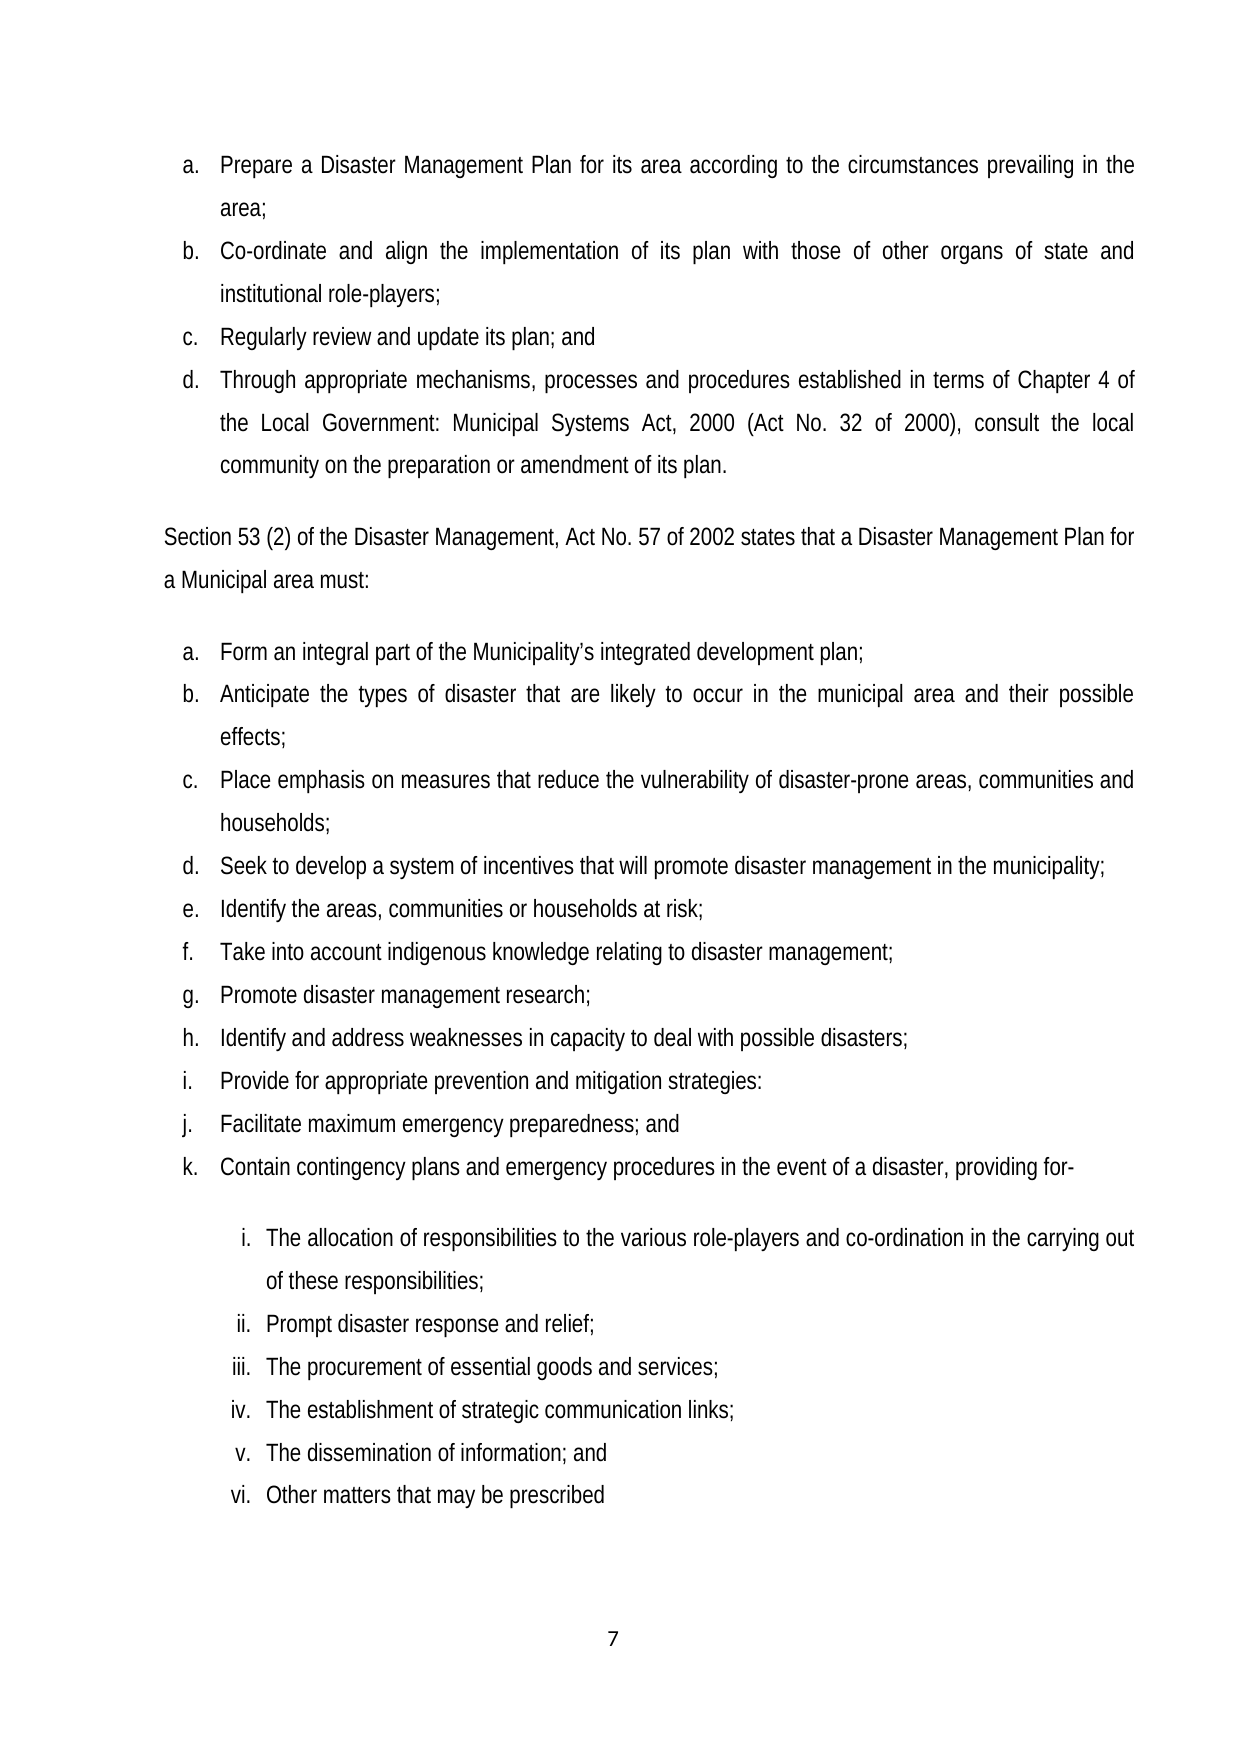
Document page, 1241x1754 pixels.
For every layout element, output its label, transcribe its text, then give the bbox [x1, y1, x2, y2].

list Provide for appropriate prevention and mitigation strategies: [182, 1066, 1137, 1094]
list Prepare a Disaster Management Plan for its area according to the circumstances prevailing in the area; [182, 150, 1137, 222]
list The dissemination of information; and [251, 1438, 1137, 1466]
text Section 53 (2) of the Disaster Management, Act No. 57 of 2002 states that a Disaster Management Plan for a Municipal area must: [164, 522, 1137, 593]
list Through appropriate mechanisms, processes and procedures established in terms of Chapter 4 of the Local Government: Municipal Systems Act, 2000 (Act No. 32 of 2000), consult the local community on the preparation or amendment of its plan. [182, 364, 1137, 479]
list Identify and address weaknesses in capacity to deal with possible disasters; [182, 1023, 1137, 1051]
list Other matters that may be prescribed [251, 1481, 1137, 1509]
list Identify the areas, communities or households at risk; [182, 894, 1137, 923]
list Regularly review and update its plan; and [182, 322, 1137, 350]
list Co-ordinate and align the implementation of its plan with those of other organs of state and institutional role-players; [182, 236, 1137, 307]
list Contain contingency plans and emergency procedures in the event of a disaster, providing for- [182, 1151, 1137, 1180]
list Take into account indigenous knowledge relating to disaster management; [182, 937, 1137, 966]
list Place emphasis on measures that reduce the vulnerability of disaster-prone areas, communities and households; [182, 765, 1137, 837]
list Anticipate the types of disaster that are likely to occur in the municipal area and their possible effects; [182, 679, 1137, 751]
list Form an integral part of the Municipality’s integrated development plan; [182, 636, 1137, 665]
list The procurement of essential goods and services; [251, 1352, 1137, 1380]
list The allocation of responsibilities to the various role-players and co-ordination in the carrying out of these responsibilities; [251, 1223, 1137, 1294]
list The establishment of strategic communication links; [251, 1395, 1137, 1423]
list Promote disaster management research; [182, 980, 1137, 1008]
list Facilitate maximum emergency preparedness; and [182, 1108, 1137, 1137]
list Prompt disaster response and relief; [251, 1309, 1137, 1337]
list Seek to develop a system of incentives that will promote disaster management in the municipality; [182, 851, 1137, 880]
